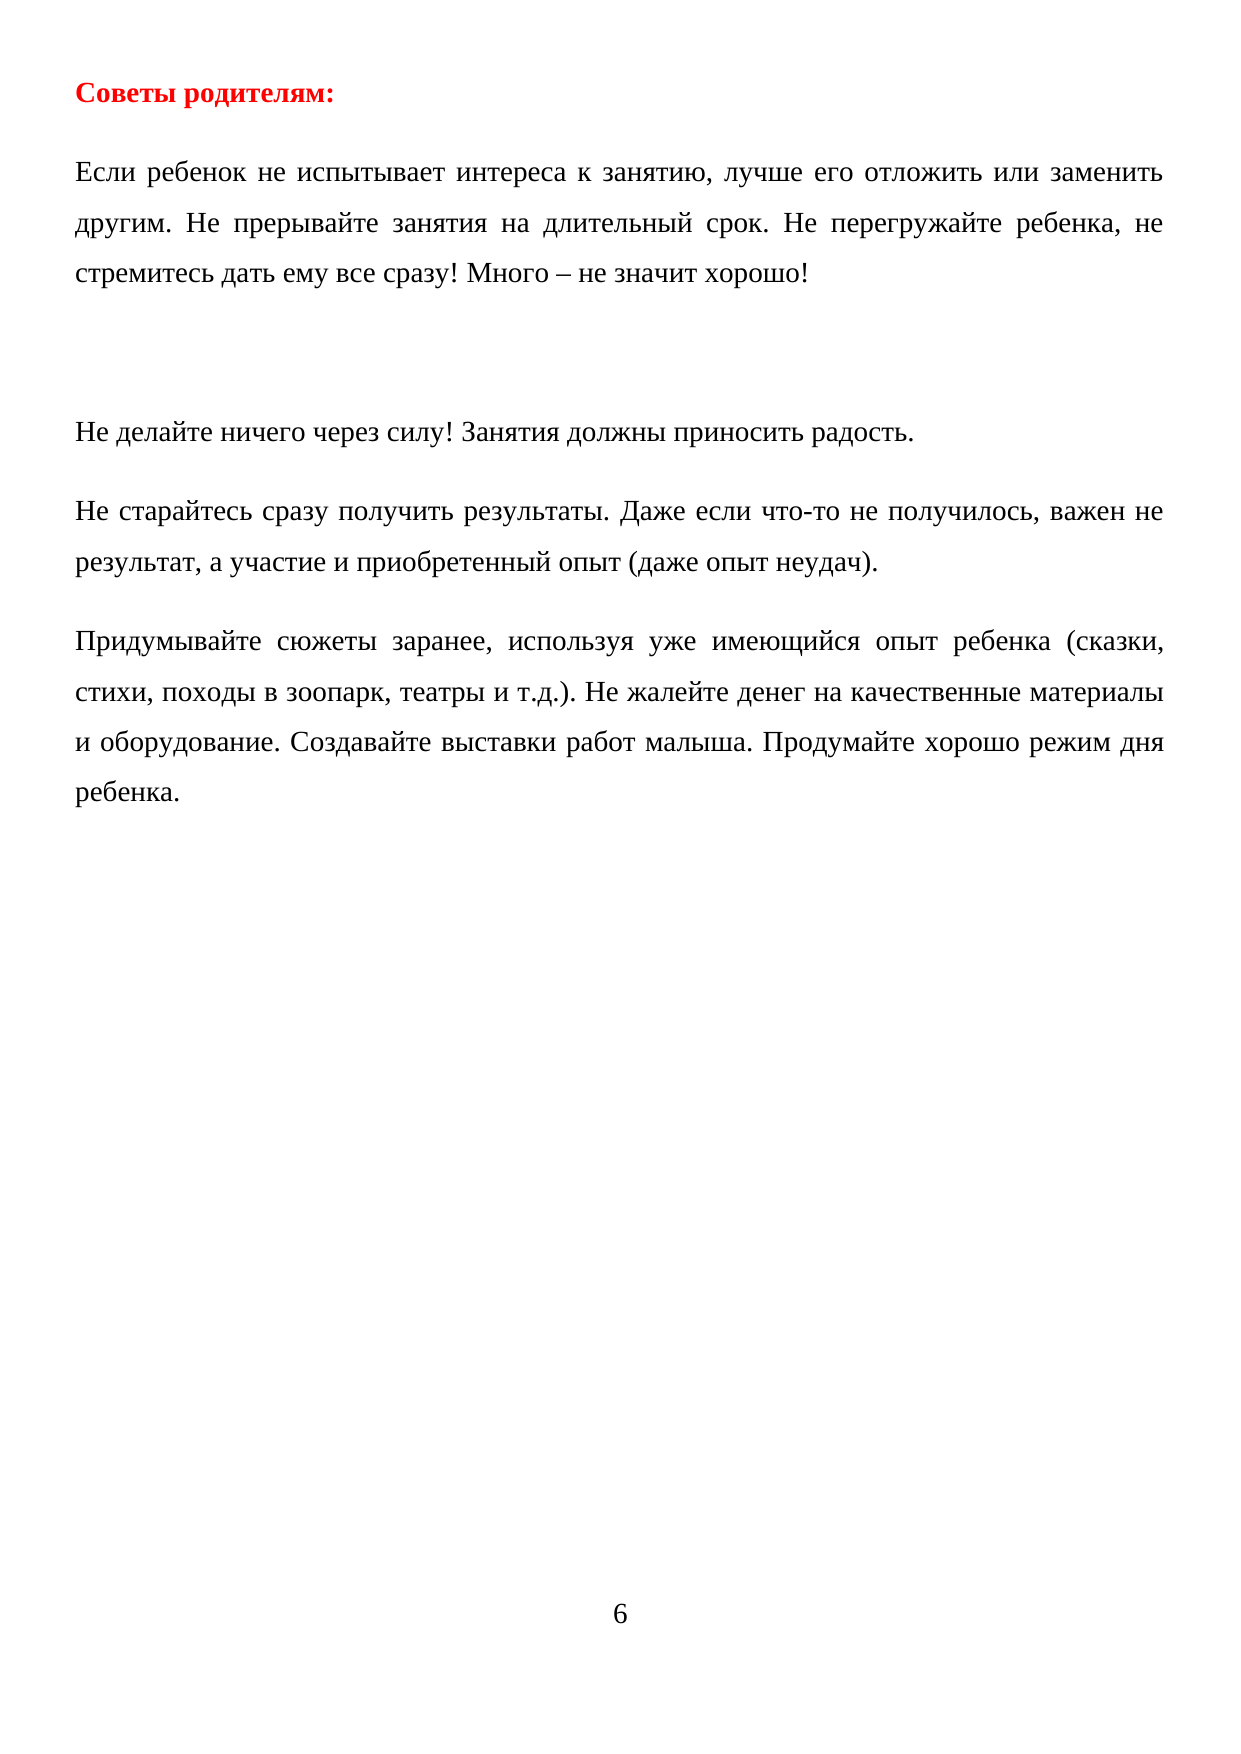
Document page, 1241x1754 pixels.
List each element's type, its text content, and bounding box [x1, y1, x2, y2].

text Не делайте ничего через силу! Занятия должны приносить радость. [75, 414, 1165, 448]
text Не старайтесь сразу получить результаты. Даже если что-то не получилось, важен не результат, а участие и приобретенный опыт (даже опыт неудач). [75, 493, 1165, 577]
text Если ребенок не испытывает интереса к занятию, лучше его отложить или заменить другим. Не прерывайте занятия на длительный срок. Не перегружайте ребенка, не стремитесь дать ему все сразу! Много – не значит хорошо! [75, 154, 1165, 289]
text 6 [75, 1596, 1165, 1630]
text Советы родителям: [75, 75, 1165, 108]
text Придумывайте сюжеты заранее, используя уже имеющийся опыт ребенка (сказки, стихи, походы в зоопарк, театры и т.д.). Не жалейте денег на качественные материалы и оборудование. Создавайте выставки работ малыша. Продумайте хорошо режим дня ребенка. [75, 623, 1165, 808]
